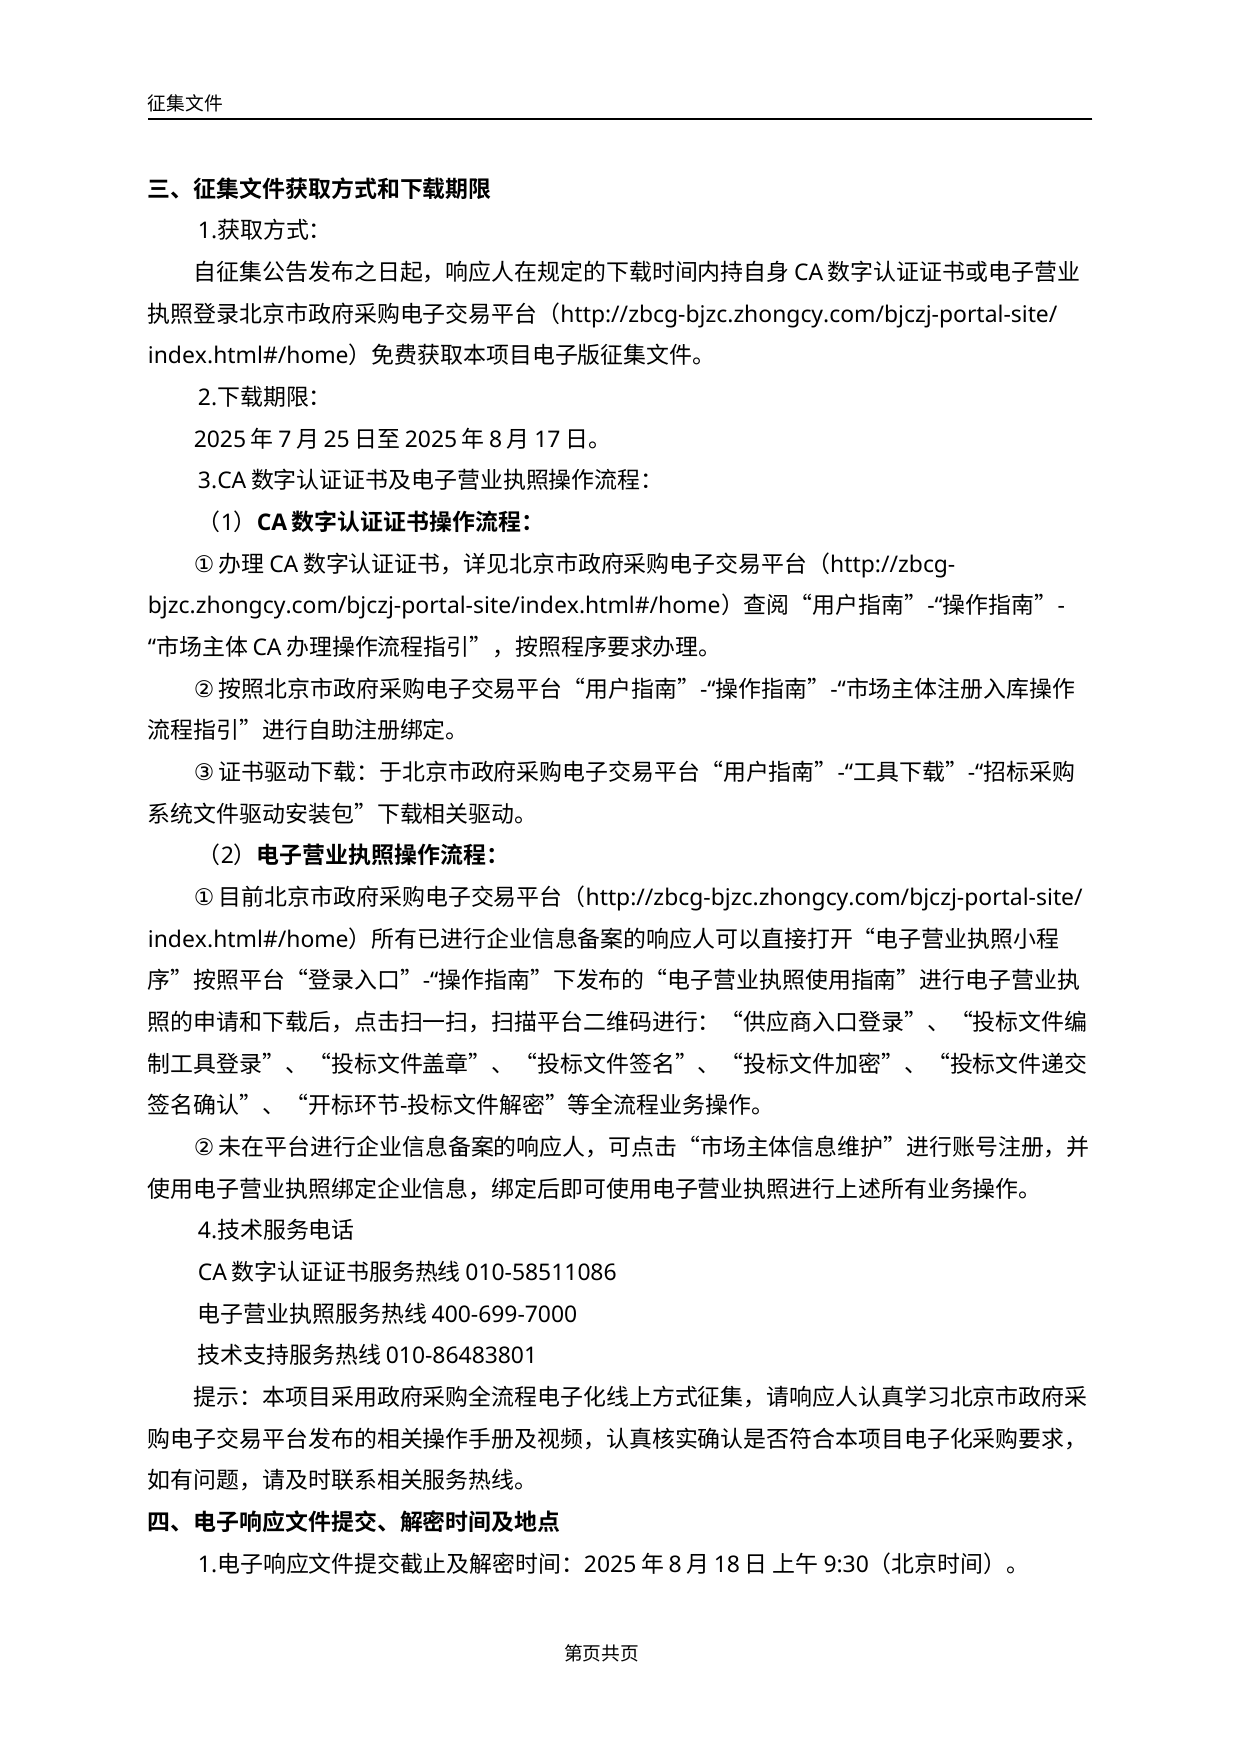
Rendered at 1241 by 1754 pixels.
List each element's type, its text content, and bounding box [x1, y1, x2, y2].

text 2025年7月25日至2025年8月17日。 [148, 414, 1092, 456]
text 技术支持服务热线010-86483801 [198, 1331, 1092, 1372]
text ②未在平台进行企业信息备案的响应人，可点击“市场主体信息维护”进行账号注册，并使用电子营业执照绑定企业信息，绑定后即可使用电子营业执照进行上述所有业务操作。 [148, 1122, 1092, 1206]
list CA数字认证证书及电子营业执照操作流程： [198, 456, 1092, 497]
text 自征集公告发布之日起，响应人在规定的下载时间内持自身CA数字认证证书或电子营业执照登录北京市政府采购电子交易平台（http://zbcg-bjzc.zhongcy.com/bjczj-portal-site/index.html#/home）免费获取本项目电子版征集文件。 [148, 247, 1092, 372]
list 下载期限： [198, 372, 1092, 414]
text ①办理CA数字认证证书，详见北京市政府采购电子交易平台（http://zbcg-bjzc.zhongcy.com/bjczj-portal-site/index.html#/home）查阅“用户指南”-“操作指南”-“市场主体CA办理操作流程指引”，按照程序要求办理。 [148, 539, 1092, 664]
text CA数字认证证书服务热线010-58511086 [198, 1247, 1092, 1289]
text 电子营业执照服务热线400-699-7000 [198, 1289, 1092, 1331]
text （1）CA数字认证证书操作流程： [198, 497, 1092, 539]
list 电子响应文件提交、解密时间及地点 [148, 1497, 1092, 1539]
text ③证书驱动下载：于北京市政府采购电子交易平台“用户指南”-“工具下载”-“招标采购系统文件驱动安装包”下载相关驱动。 [148, 747, 1092, 831]
list 征集文件获取方式和下载期限 [148, 164, 1092, 206]
text ②按照北京市政府采购电子交易平台“用户指南”-“操作指南”-“市场主体注册入库操作流程指引”进行自助注册绑定。 [148, 664, 1092, 747]
text （2）电子营业执照操作流程： [198, 831, 1092, 872]
text 提示：本项目采用政府采购全流程电子化线上方式征集，请响应人认真学习北京市政府采购电子交易平台发布的相关操作手册及视频，认真核实确认是否符合本项目电子化采购要求，如有问题，请及时联系相关服务热线。 [148, 1372, 1092, 1497]
text ①目前北京市政府采购电子交易平台（http://zbcg-bjzc.zhongcy.com/bjczj-portal-site/index.html#/home）所有已进行企业信息备案的响应人可以直接打开“电子营业执照小程序”按照平台“登录入口”-“操作指南”下发布的“电子营业执照使用指南”进行电子营业执照的申请和下载后，点击扫一扫，扫描平台二维码进行：“供应商入口登录”、“投标文件编制工具登录”、“投标文件盖章”、“投标文件签名”、“投标文件加密”、“投标文件递交签名确认”、“开标环节-投标文件解密”等全流程业务操作。 [148, 872, 1092, 1122]
list 电子响应文件提交截止及解密时间：2025年8月18日 上午 9:30（北京时间）。 [198, 1539, 1092, 1581]
list 获取方式： [198, 206, 1092, 247]
list 技术服务电话 [198, 1206, 1092, 1247]
